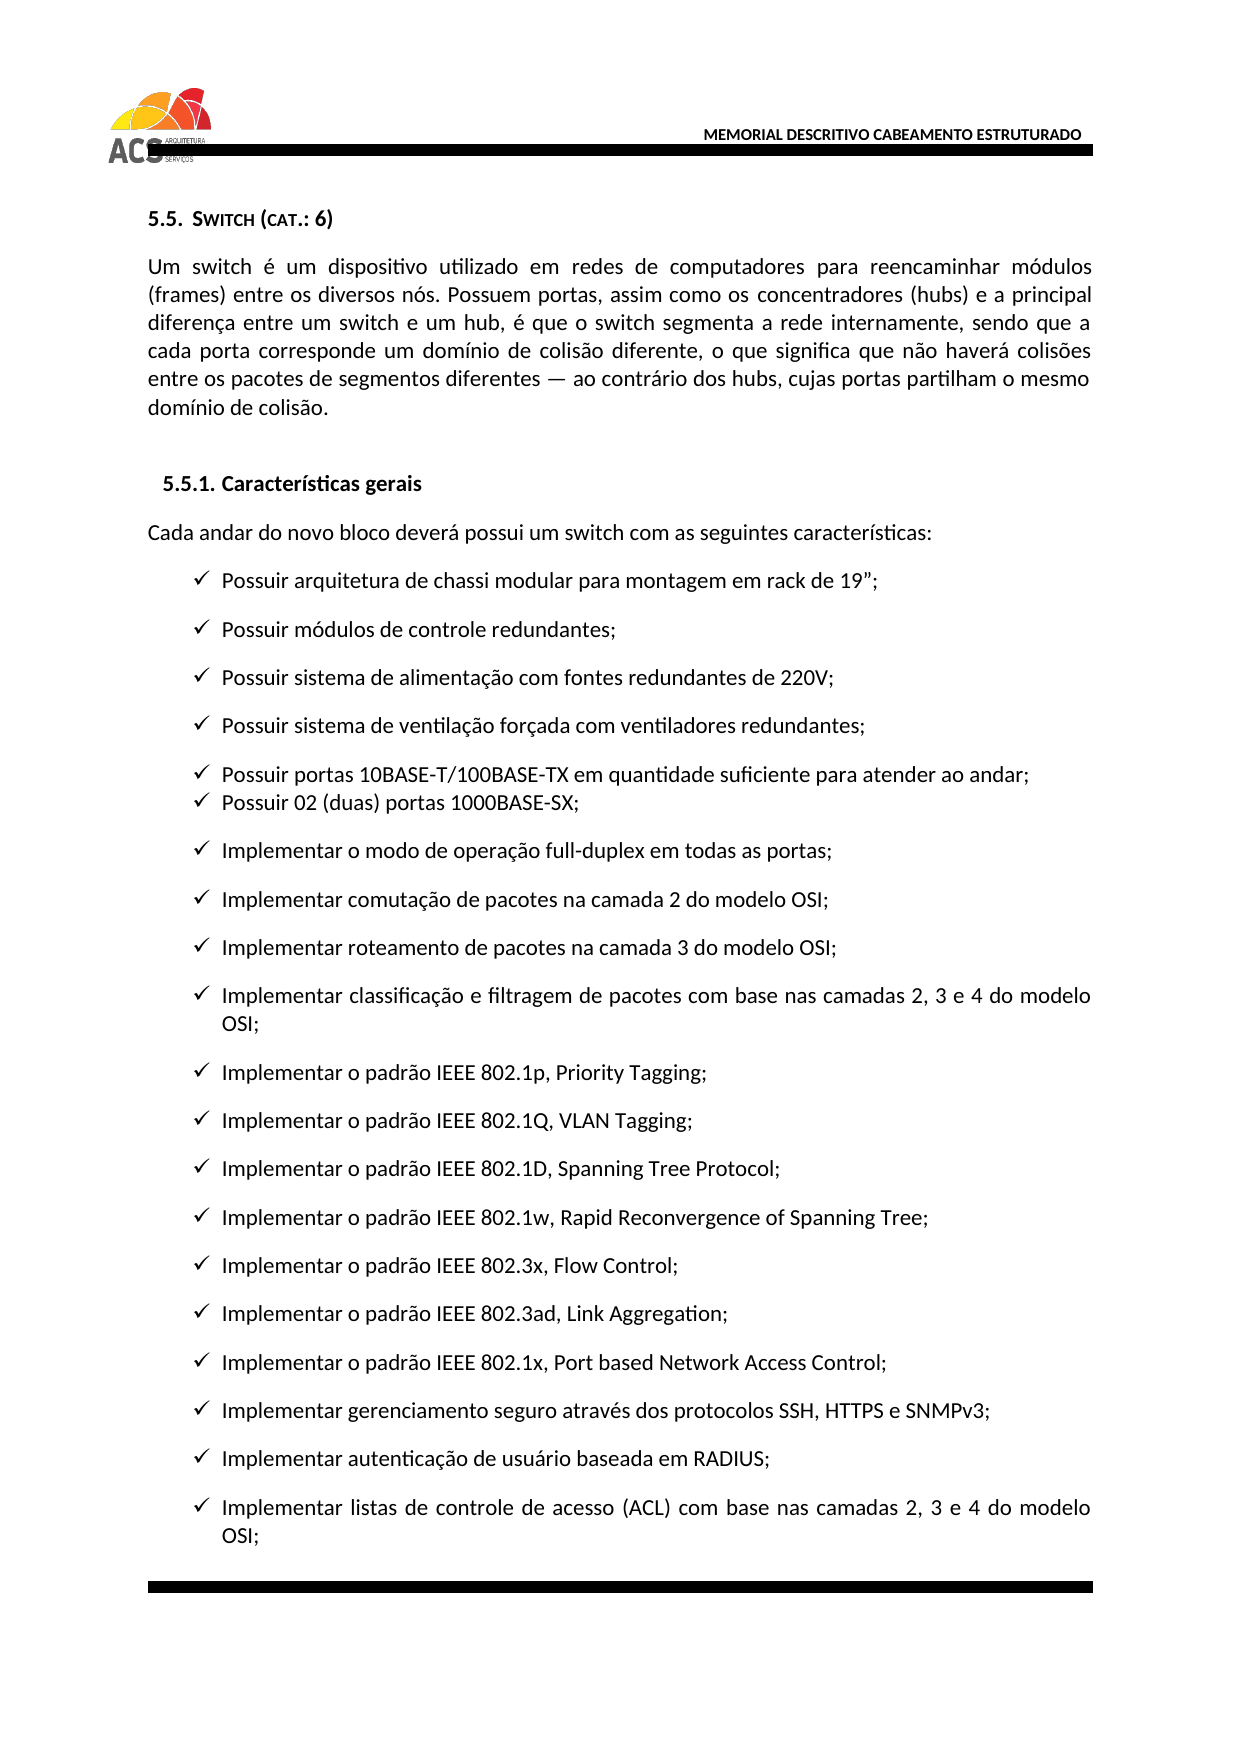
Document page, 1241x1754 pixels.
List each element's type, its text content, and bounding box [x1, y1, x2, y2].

list Implementar o modo de operação full-duplex em todas as portas; [192, 836, 1092, 864]
subtitle Switch (cat.: 6) [148, 204, 1092, 232]
list Possuir sistema de alimentação com fontes redundantes de 220V; [192, 663, 1092, 691]
list Implementar roteamento de pacotes na camada 3 do modelo OSI; [192, 933, 1092, 961]
list Implementar o padrão IEEE 802.3x, Flow Control; [192, 1251, 1092, 1279]
picture [108, 88, 212, 163]
list Implementar o padrão IEEE 802.1Q, VLAN Tagging; [192, 1106, 1092, 1134]
text Um switch é um dispositivo utilizado em redes de computadores para reencaminhar módulos (frames) entre os diversos nós. Possuem portas, assim como os concentradores (hubs) e a principal diferença entre um switch e um hub, é que o switch segmenta a rede internamente, sendo que a cada porta corresponde um domínio de colisão diferente, o que significa que não haverá colisões entre os pacotes de segmentos diferentes — ao contrário dos hubs, cujas portas partilham o mesmo domínio de colisão. [148, 252, 1092, 421]
list Possuir módulos de controle redundantes; [192, 615, 1092, 643]
list Implementar listas de controle de acesso (ACL) com base nas camadas 2, 3 e 4 do modelo OSI; [192, 1493, 1092, 1549]
list Implementar o padrão IEEE 802.1D, Spanning Tree Protocol; [192, 1154, 1092, 1182]
list Implementar comutação de pacotes na camada 2 do modelo OSI; [192, 885, 1092, 913]
list Possuir portas 10BASE-T/100BASE-TX em quantidade suficiente para atender ao andar; [192, 760, 1092, 788]
list Implementar o padrão IEEE 802.1w, Rapid Reconvergence of Spanning Tree; [192, 1203, 1092, 1231]
list Implementar o padrão IEEE 802.1x, Port based Network Access Control; [192, 1348, 1092, 1376]
list Implementar classificação e filtragem de pacotes com base nas camadas 2, 3 e 4 do modelo OSI; [192, 981, 1092, 1037]
list Implementar autenticação de usuário baseada em RADIUS; [192, 1444, 1092, 1472]
list Possuir sistema de ventilação forçada com ventiladores redundantes; [192, 712, 1092, 740]
list Implementar gerenciamento seguro através dos protocolos SSH, HTTPS e SNMPv3; [192, 1396, 1092, 1424]
list Possuir 02 (duas) portas 1000BASE-SX; [192, 788, 1092, 816]
list Implementar o padrão IEEE 802.3ad, Link Aggregation; [192, 1299, 1092, 1327]
subtitle Características gerais [162, 469, 1092, 497]
list Implementar o padrão IEEE 802.1p, Priority Tagging; [192, 1058, 1092, 1086]
text Cada andar do novo bloco deverá possui um switch com as seguintes características: [148, 518, 1092, 546]
list Possuir arquitetura de chassi modular para montagem em rack de 19”; [192, 567, 1092, 595]
